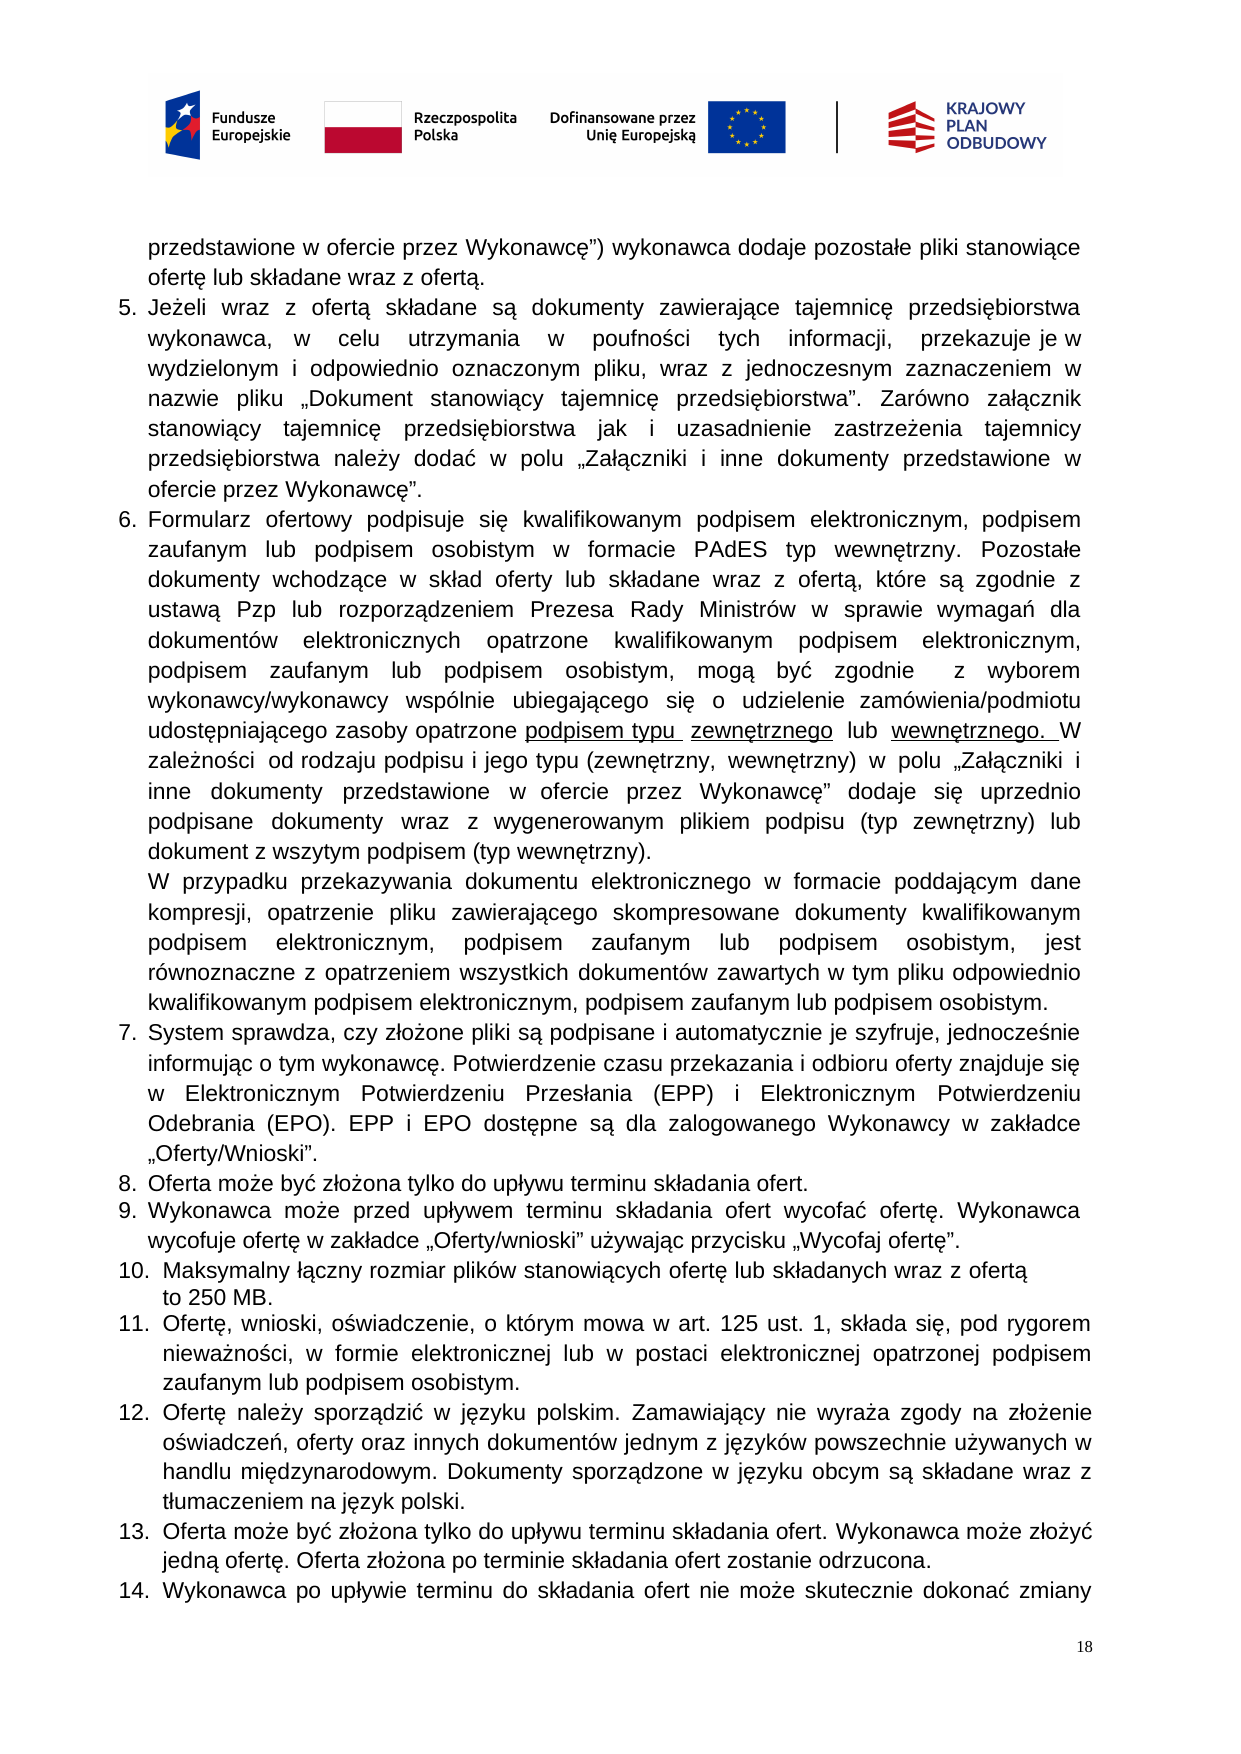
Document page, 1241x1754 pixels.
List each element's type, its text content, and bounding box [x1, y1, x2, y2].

list Wykonawca może przed upływem terminu składania ofert wycofać ofertę. Wykonawca wycofuje ofertę w zakładce „Oferty/wnioski” używając przycisku „Wycofaj ofertę”. [118, 1197, 1081, 1253]
list Oferta może być złożona tylko do upływu terminu składania ofert. [118, 1170, 1093, 1197]
list Wykonawca po upływie terminu do składania ofert nie może skutecznie dokonać zmiany ani wycofać złożonej oferty. [118, 1577, 1093, 1603]
list Jeżeli wraz z ofertą składane są dokumenty zawierające tajemnicę przedsiębiorstwa wykonawca, w celu utrzymania w poufności tych informacji, przekazuje je w wydzielonym i odpowiednio oznaczonym pliku, wraz z jednoczesnym zaznaczeniem w nazwie pliku „Dokument stanowiący tajemnicę przedsiębiorstwa”. Zarówno załącznik stanowiący tajemnicę przedsiębiorstwa jak i uzasadnienie zastrzeżenia tajemnicy przedsiębiorstwa należy dodać w polu „Załączniki i inne dokumenty przedstawione w ofercie przez Wykonawcę”. [118, 294, 1081, 502]
list Oferta może być złożona tylko do upływu terminu składania ofert. Wykonawca może złożyć jedną ofertę. Oferta złożona po terminie składania ofert zostanie odrzucona. [118, 1518, 1093, 1574]
list System sprawdza, czy złożone pliki są podpisane i automatycznie je szyfruje, jednocześnie informując o tym wykonawcę. Potwierdzenie czasu przekazania i odbioru oferty znajduje się w Elektronicznym Potwierdzeniu Przesłania (EPP) i Elektronicznym Potwierdzeniu Odebrania (EPO). EPP i EPO dostępne są dla zalogowanego Wykonawcy w zakładce „Oferty/Wnioski”. [118, 1019, 1081, 1167]
text to 250 MB. [118, 1283, 1093, 1310]
list Ofertę należy sporządzić w języku polskim. Zamawiający nie wyraża zgody na złożenie oświadczeń, oferty oraz innych dokumentów jednym z języków powszechnie używanych w handlu międzynarodowym. Dokumenty sporządzone w języku obcym są składane wraz z tłumaczeniem na język polski. [118, 1399, 1093, 1514]
text W przypadku przekazywania dokumentu elektronicznego w formacie poddającym dane kompresji, opatrzenie pliku zawierającego skompresowane dokumenty kwalifikowanym podpisem elektronicznym, podpisem zaufanym lub podpisem osobistym, jest równoznaczne z opatrzeniem wszystkich dokumentów zawartych w tym pliku odpowiednio kwalifikowanym podpisem elektronicznym, podpisem zaufanym lub podpisem osobistym. [118, 868, 1081, 1016]
picture [147, 73, 1063, 177]
list Formularz ofertowy podpisuje się kwalifikowanym podpisem elektronicznym, podpisem zaufanym lub podpisem osobistym w formacie PAdES typ wewnętrzny. Pozostałe dokumenty wchodzące w skład oferty lub składane wraz z ofertą, które są zgodnie z ustawą Pzp lub rozporządzeniem Prezesa Rady Ministrów w sprawie wymagań dla dokumentów elektronicznych opatrzone kwalifikowanym podpisem elektronicznym, podpisem zaufanym lub podpisem osobistym, mogą być zgodnie z wyborem wykonawcy/wykonawcy wspólnie ubiegającego się o udzielenie zamówienia/podmiotu udostępniającego zasoby opatrzone podpisem typu zewnętrznego lub wewnętrznego. W zależności od rodzaju podpisu i jego typu (zewnętrzny, wewnętrzny) w polu „Załączniki i inne dokumenty przedstawione w ofercie przez Wykonawcę” dodaje się uprzednio podpisane dokumenty wraz z wygenerowanym plikiem podpisu (typ zewnętrzny) lub dokument z wszytym podpisem (typ wewnętrzny). [118, 506, 1081, 864]
list Maksymalny łączny rozmiar plików stanowiących ofertę lub składanych wraz z ofertą [118, 1257, 1093, 1283]
list Ofertę, wnioski, oświadczenie, o którym mowa w art. 125 ust. 1, składa się, pod rygorem nieważności, w formie elektronicznej lub w postaci elektronicznej opatrzonej podpisem zaufanym lub podpisem osobistym. [118, 1310, 1093, 1396]
